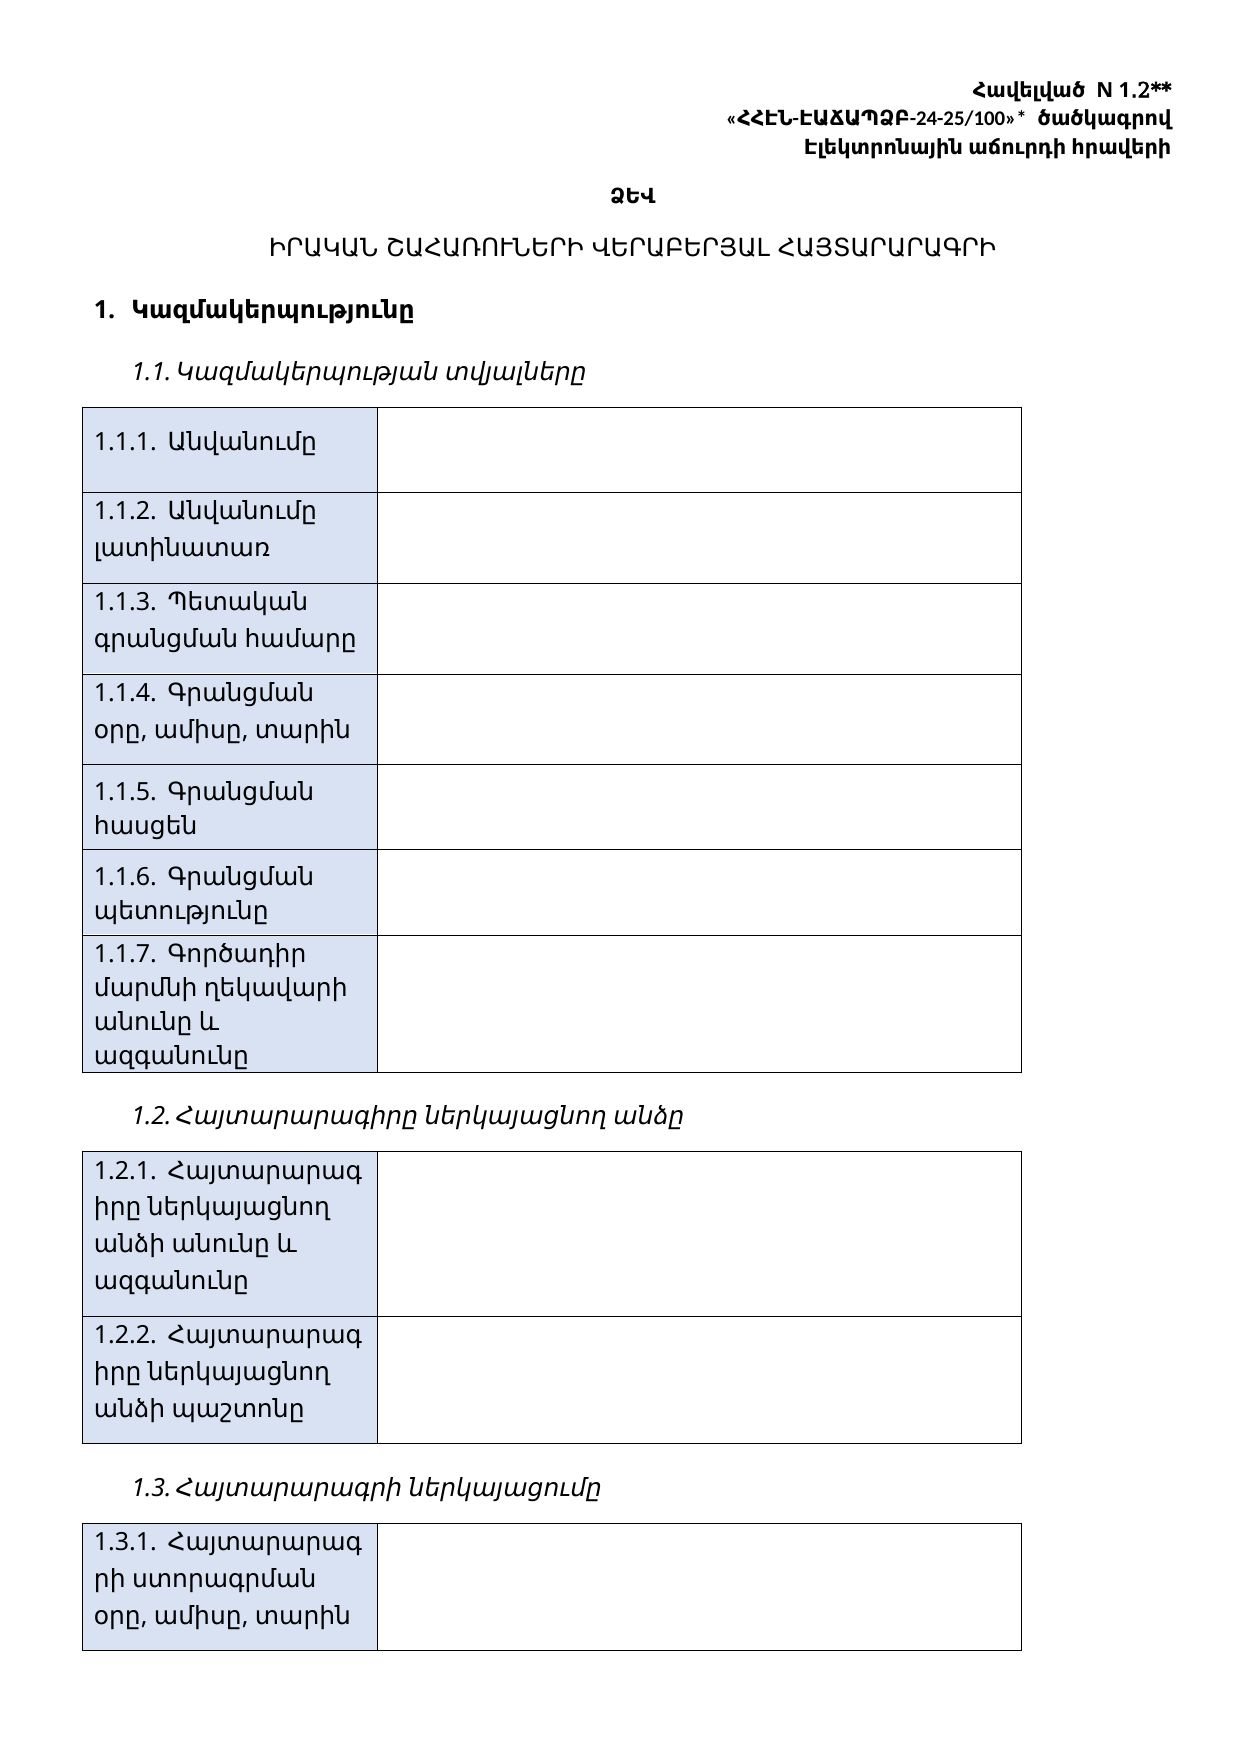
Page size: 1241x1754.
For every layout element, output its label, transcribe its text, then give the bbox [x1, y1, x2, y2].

table_cell Գրանցման օրը, ամիսը, տարին [83, 675, 377, 764]
table_header [378, 408, 1021, 492]
table_cell Անվանումը լատինատառ [83, 493, 377, 583]
text ԻՐԱԿԱՆ ՇԱՀԱՌՈՒՆԵՐԻ ՎԵՐԱԲԵՐՅԱԼ ՀԱՅՏԱՐԱՐԱԳՐԻ [94, 233, 1171, 262]
list Կազմակերպությունը [94, 291, 1171, 326]
table_cell Գործադիր մարմնի ղեկավարի անունը և ազգանունը [83, 936, 377, 1072]
list Հայտարարագիրը ներկայացնող անձը [131, 1098, 1171, 1132]
text Էլեկտրոնային աճուրդի հրավերի [94, 132, 1171, 160]
list Հայտարարագրի ներկայացումը [131, 1469, 1171, 1503]
table_header [378, 1524, 1021, 1650]
table_cell [378, 936, 1021, 1072]
table_cell [378, 850, 1021, 934]
table_cell [378, 1317, 1021, 1443]
table_header [378, 1152, 1021, 1316]
table_cell [378, 584, 1021, 673]
table_header Հայտարարագիրը ներկայացնող անձի անունը և ազգանունը [83, 1152, 377, 1316]
table_cell Հայտարարագիրը ներկայացնող անձի պաշտոնը [83, 1317, 377, 1443]
table_cell Գրանցման պետությունը [83, 850, 377, 934]
text ՁԵՎ [94, 184, 1171, 209]
text «ՀՀԷՆ-ԷԱՃԱՊՁԲ-24-25/100»* ծածկագրով [94, 103, 1171, 132]
table_cell Պետական գրանցման համարը [83, 584, 377, 673]
table_cell Գրանցման հասցեն [83, 765, 377, 849]
table_cell [378, 675, 1021, 764]
table_header Անվանումը [83, 408, 377, 492]
table_cell [378, 765, 1021, 849]
table_cell [378, 493, 1021, 583]
table_header Հայտարարագրի ստորագրման օրը, ամիսը, տարին [83, 1524, 377, 1650]
text Հավելված N 1․2** [94, 75, 1171, 103]
list Կազմակերպության տվյալները [131, 353, 1171, 387]
